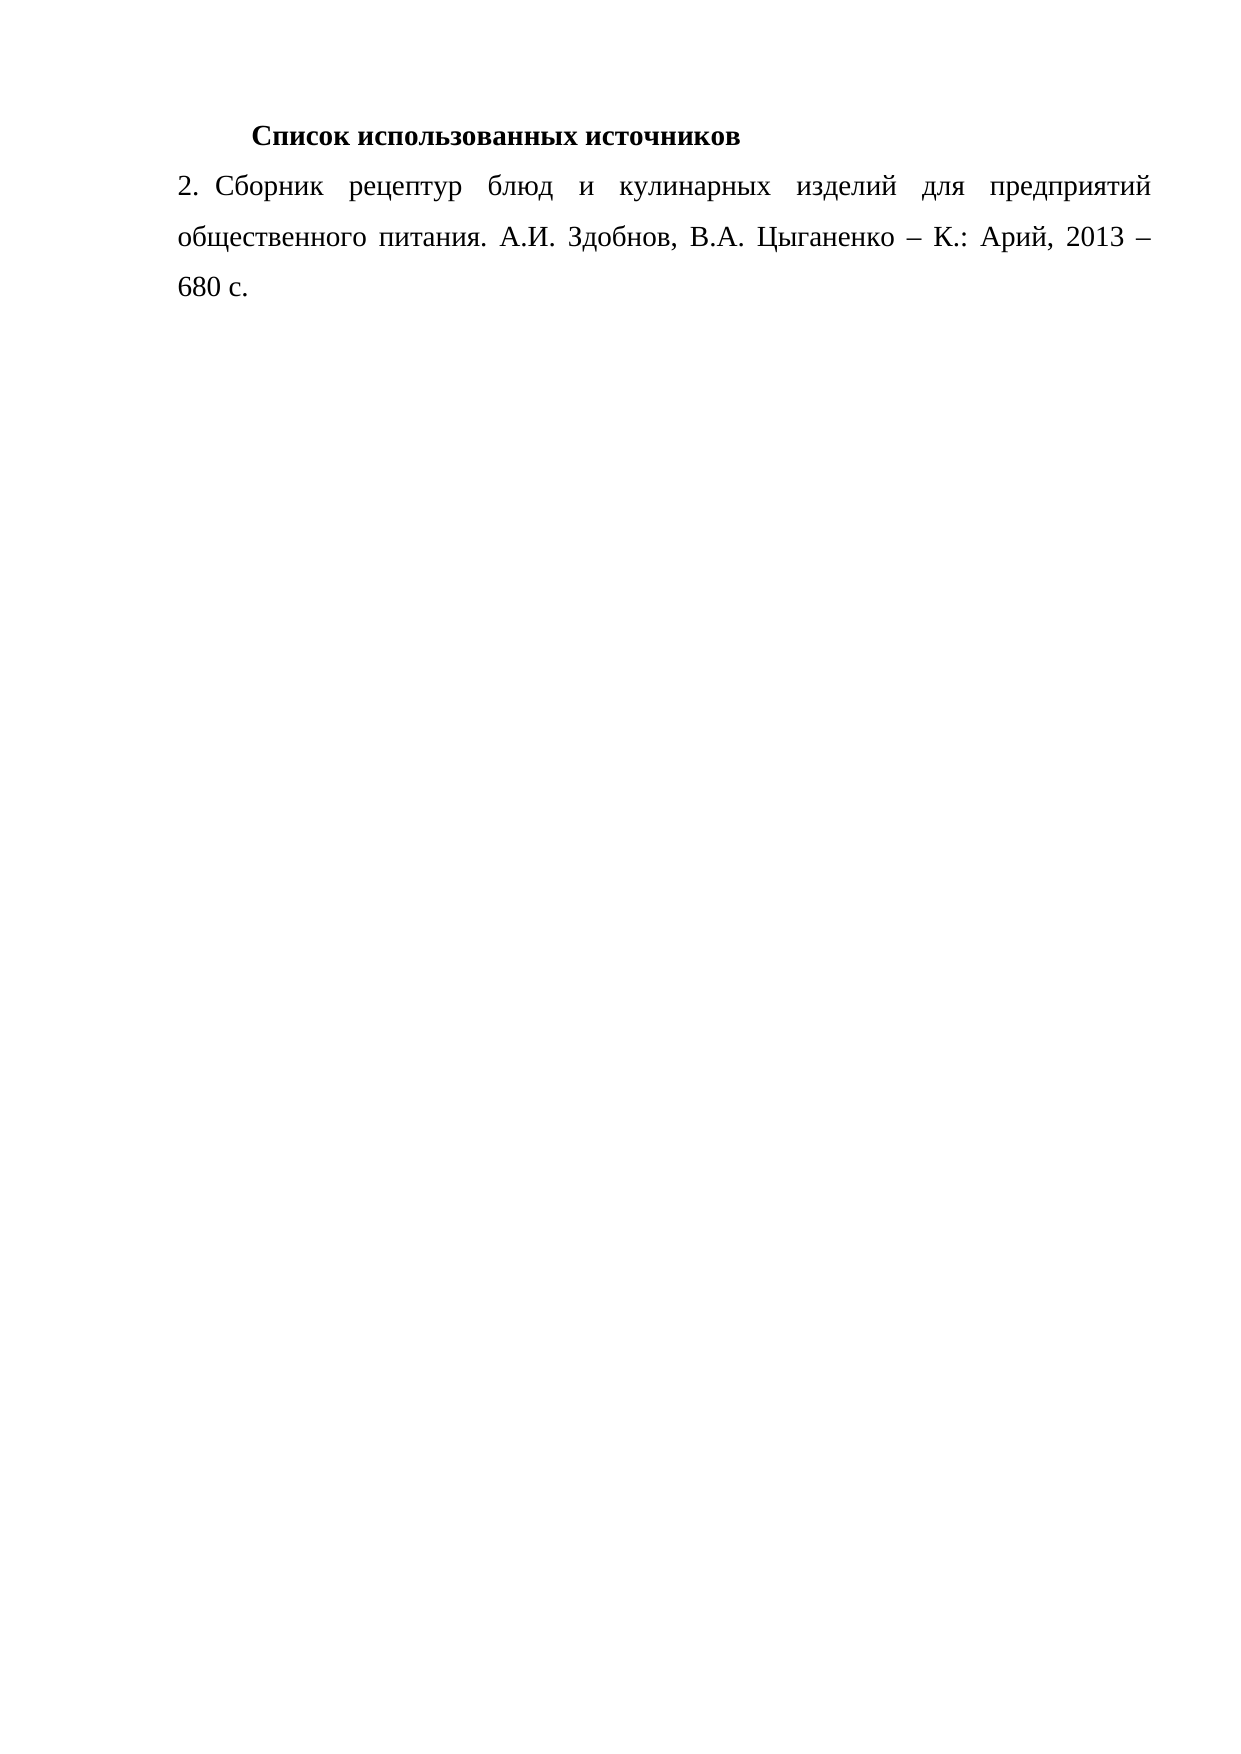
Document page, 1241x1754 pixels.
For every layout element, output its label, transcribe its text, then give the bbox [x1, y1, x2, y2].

list Сборник рецептур блюд и кулинарных изделий для предприятий общественного питания. А.И. Здобнов, В.А. Цыганенко – К.: Арий, 2013 – 680 с. [177, 168, 1152, 303]
text Список использованных источников [177, 118, 1152, 152]
